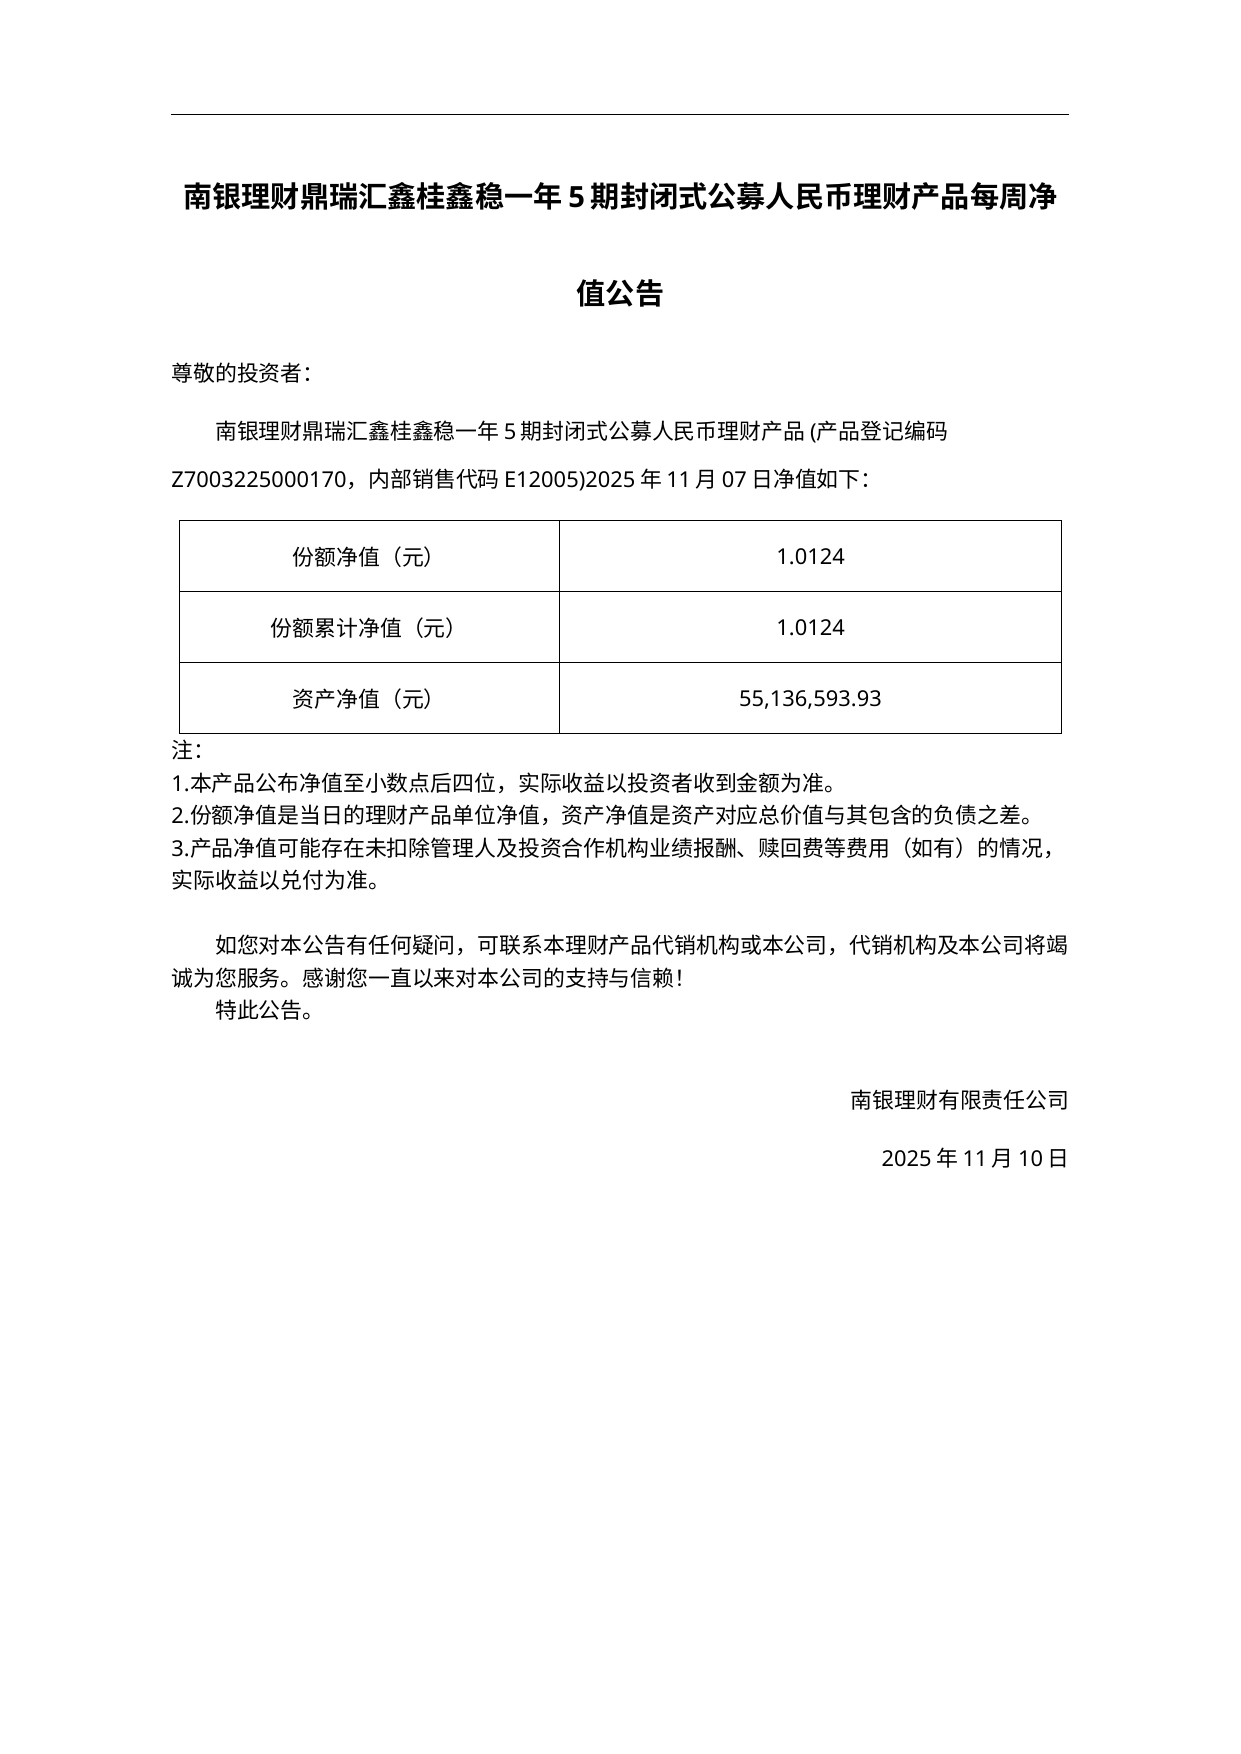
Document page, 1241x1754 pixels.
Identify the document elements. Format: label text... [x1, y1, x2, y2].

text 注： [171, 733, 1069, 765]
table_cell 1.0124 [560, 592, 1061, 662]
table_cell 资产净值（元） [180, 663, 559, 733]
text 南银理财有限责任公司 [171, 1082, 1069, 1115]
text 如您对本公告有任何疑问，可联系本理财产品代销机构或本公司，代销机构及本公司将竭诚为您服务。感谢您一直以来对本公司的支持与信赖！ [171, 928, 1069, 993]
text 3.产品净值可能存在未扣除管理人及投资合作机构业绩报酬、赎回费等费用（如有）的情况，实际收益以兑付为准。 [171, 830, 1069, 895]
text 2.份额净值是当日的理财产品单位净值，资产净值是资产对应总价值与其包含的负债之差。 [171, 798, 1069, 830]
text 南银理财鼎瑞汇鑫桂鑫稳一年5期封闭式公募人民币理财产品 (产品登记编码Z7003225000170，内部销售代码E12005)2025年11月07日净值如下： [171, 413, 1069, 494]
table_cell 55,136,593.93 [560, 663, 1061, 733]
table_cell 份额累计净值（元） [180, 592, 559, 662]
table_header 份额净值（元） [180, 521, 559, 591]
text 2025年11月10日 [171, 1140, 1069, 1173]
text 尊敬的投资者： [171, 355, 1069, 388]
table_header 1.0124 [560, 521, 1061, 591]
text 特此公告。 [171, 993, 1069, 1025]
text 南银理财鼎瑞汇鑫桂鑫稳一年5期封闭式公募人民币理财产品每周净值公告 [171, 162, 1069, 324]
text 1.本产品公布净值至小数点后四位，实际收益以投资者收到金额为准。 [171, 765, 1069, 798]
